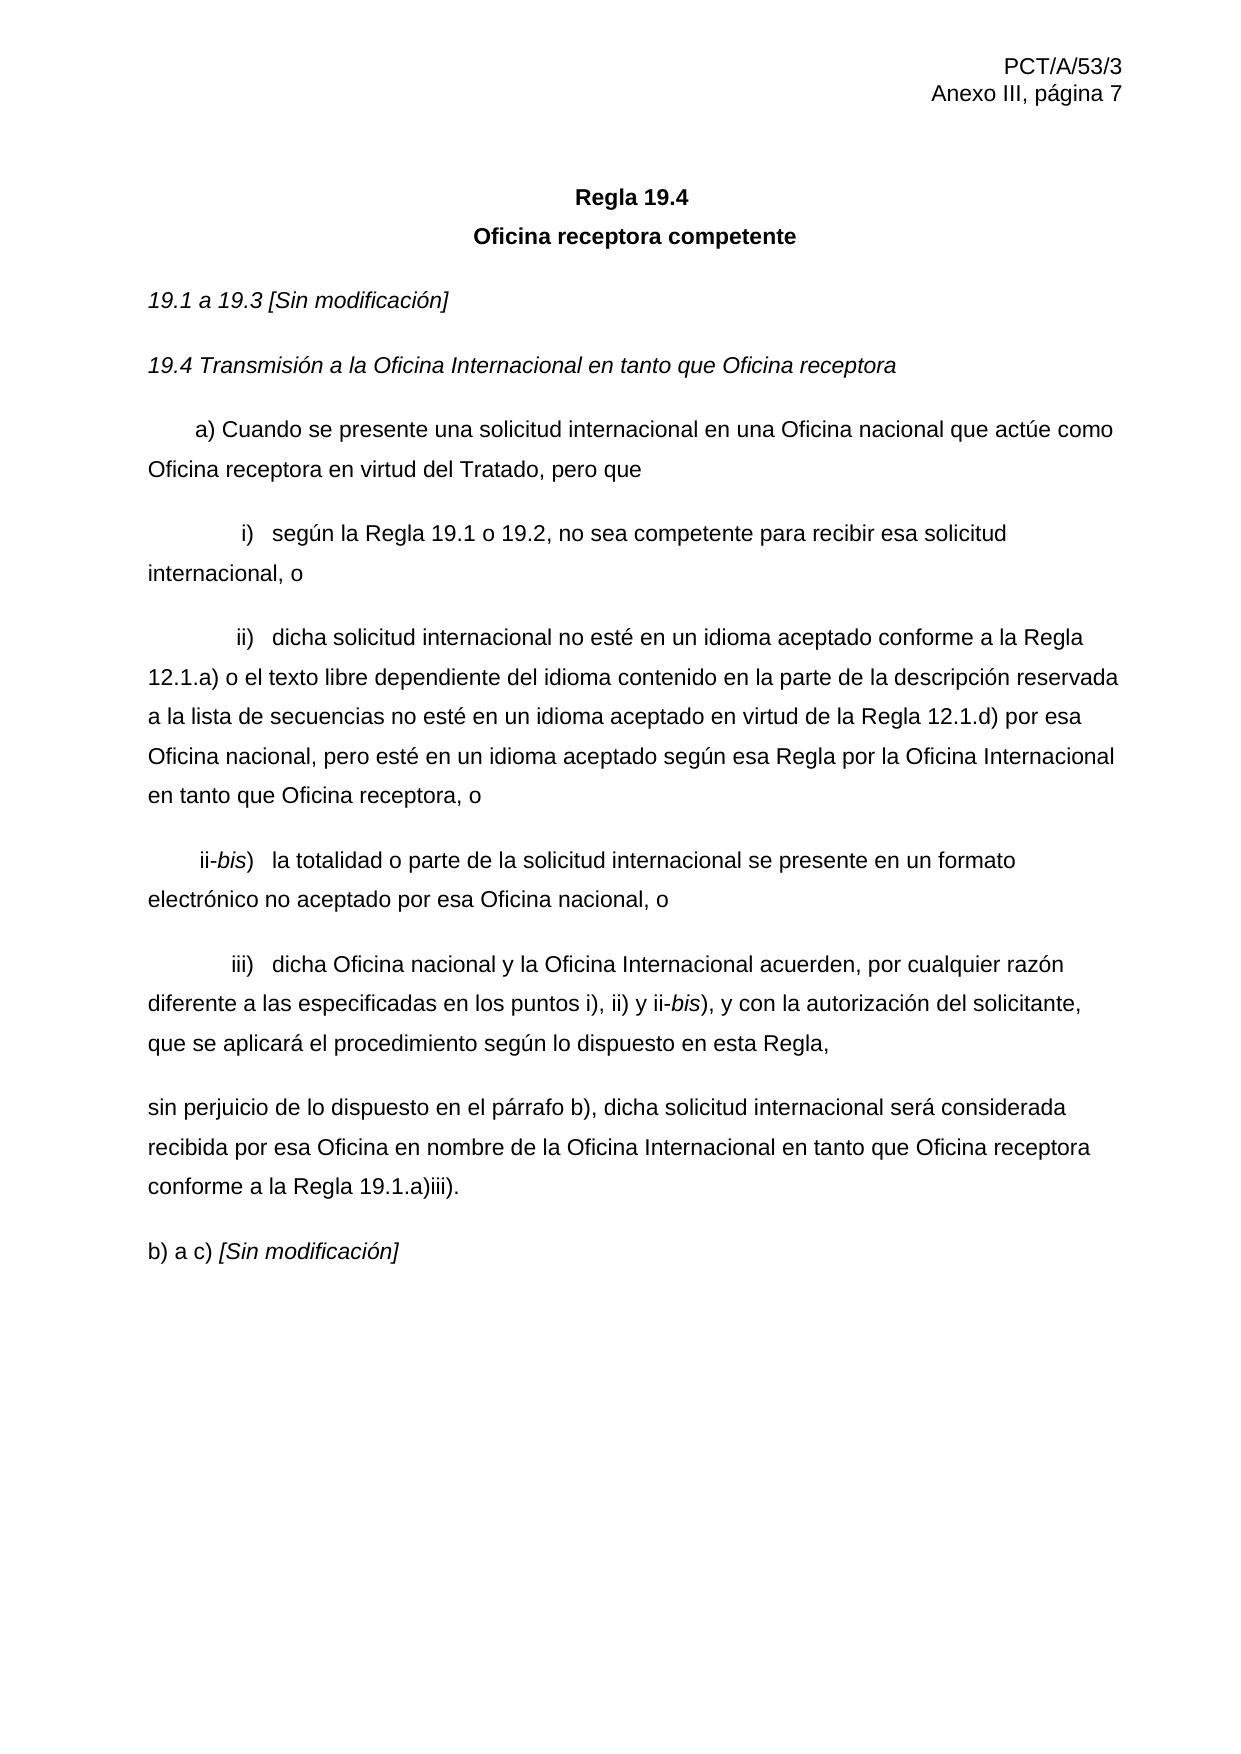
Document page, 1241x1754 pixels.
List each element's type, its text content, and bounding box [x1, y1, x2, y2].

text iii) dicha Oficina nacional y la Oficina Internacional acuerden, por cualquier razón diferente a las especificadas en los puntos i), ii) y ii-bis), y con la autorización del solicitante, que se aplicará el procedimiento según lo dispuesto en esta Regla, [148, 951, 1122, 1056]
text i) según la Regla 19.1 o 19.2, no sea competente para recibir esa solicitud internacional, o [148, 520, 1122, 586]
text 19.4 Transmisión a la Oficina Internacional en tanto que Oficina receptora [148, 352, 1122, 378]
text a) Cuando se presente una solicitud internacional en una Oficina nacional que actúe como Oficina receptora en virtud del Tratado, pero que [148, 416, 1122, 482]
text 19.1 a 19.3 [Sin modificación] [148, 287, 1122, 314]
title Regla 19.4 Oficina receptora competente [148, 183, 1122, 249]
text b) a c) [Sin modificación] [148, 1238, 1122, 1264]
text ii-bis) la totalidad o parte de la solicitud internacional se presente en un formato electrónico no aceptado por esa Oficina nacional, o [148, 847, 1122, 913]
text sin perjuicio de lo dispuesto en el párrafo b), dicha solicitud internacional será considerada recibida por esa Oficina en nombre de la Oficina Internacional en tanto que Oficina receptora conforme a la Regla 19.1.a)iii). [148, 1094, 1122, 1199]
text ii) dicha solicitud internacional no esté en un idioma aceptado conforme a la Regla 12.1.a) o el texto libre dependiente del idioma contenido en la parte de la descripción reservada a la lista de secuencias no esté en un idioma aceptado en virtud de la Regla 12.1.d) por esa Oficina nacional, pero esté en un idioma aceptado según esa Regla por la Oficina Internacional en tanto que Oficina receptora, o [148, 624, 1122, 809]
